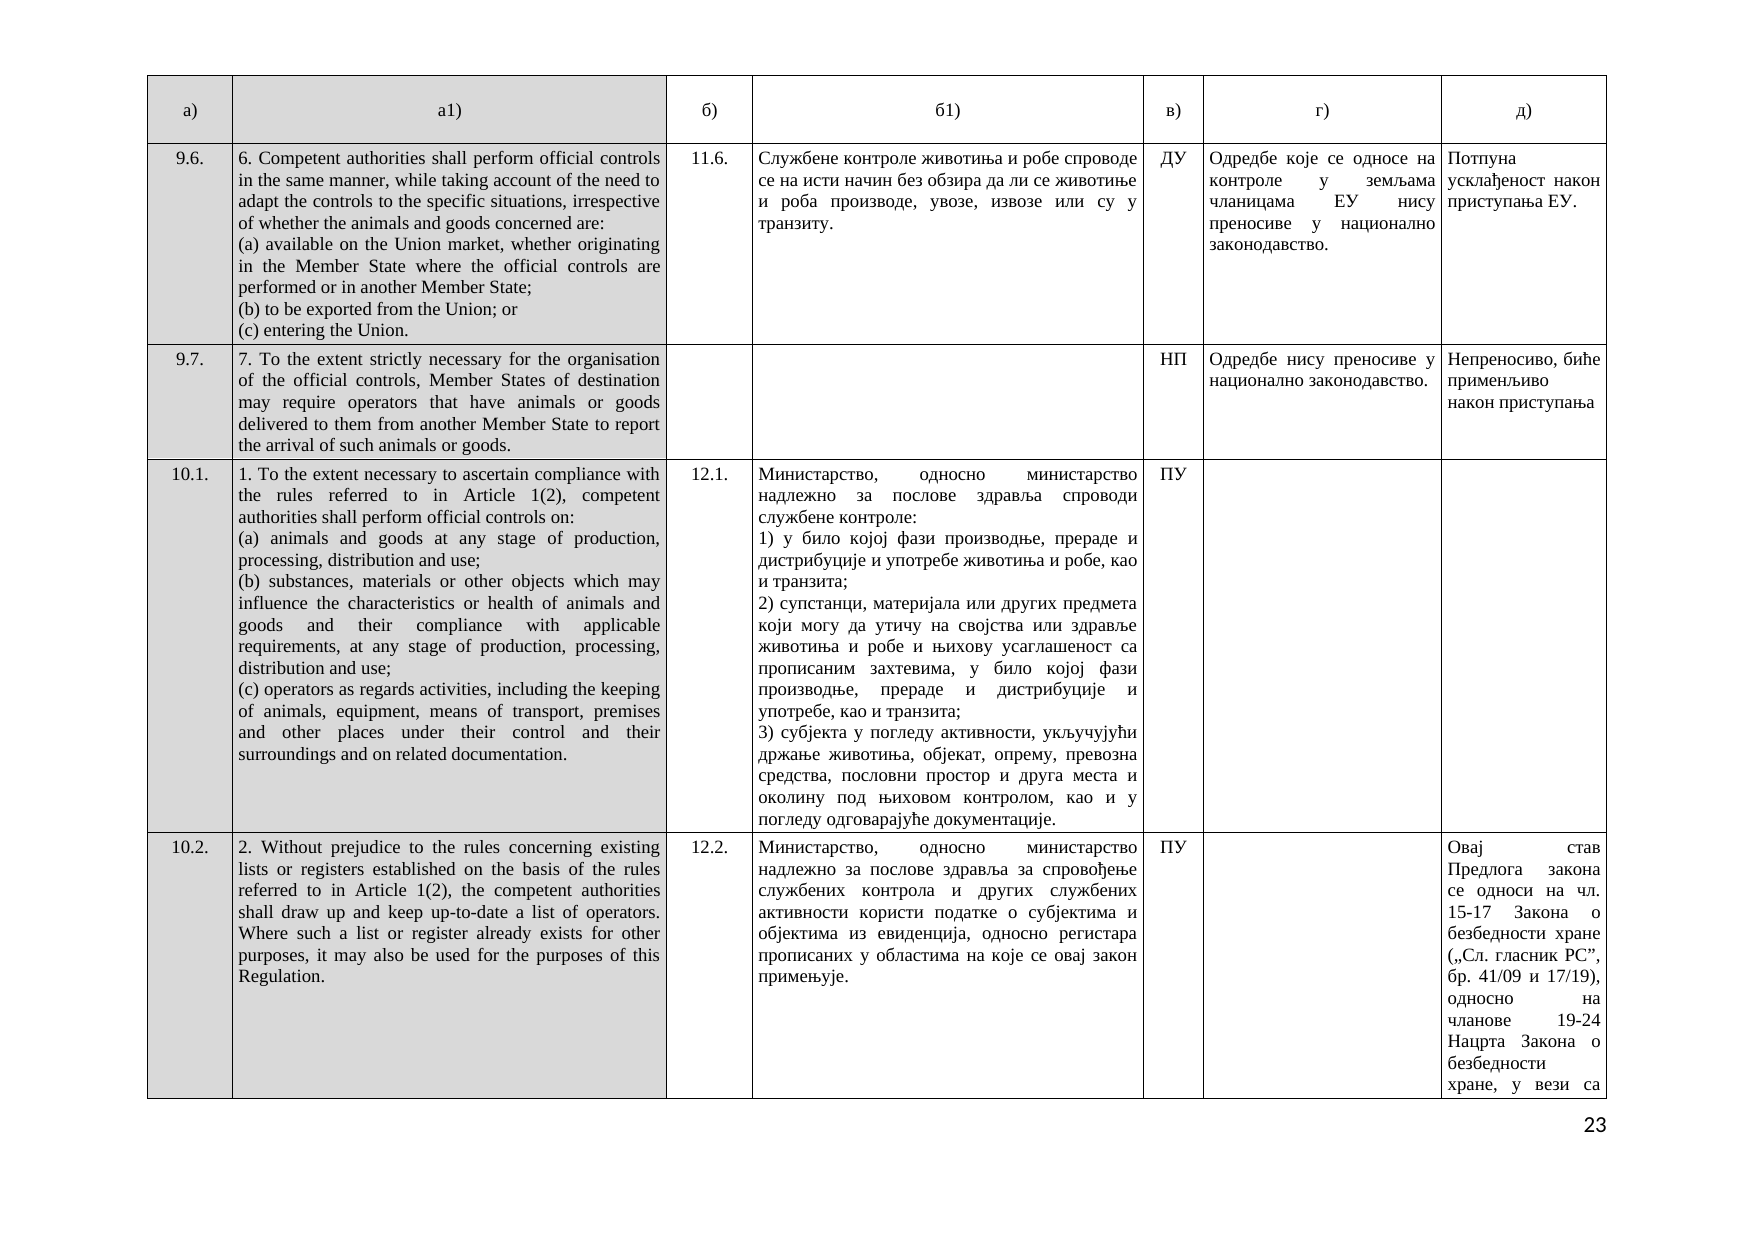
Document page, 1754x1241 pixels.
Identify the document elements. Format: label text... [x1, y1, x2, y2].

table_cell [1204, 833, 1441, 1098]
table_cell Потпуна усклађеност након приступања ЕУ. [1442, 144, 1606, 344]
table_header а) [148, 76, 232, 143]
table_cell ПУ [1144, 833, 1203, 1098]
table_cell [233, 833, 666, 1098]
table_cell Непреносиво, биће применљиво након приступања [1442, 345, 1606, 458]
table_header б) [667, 76, 752, 143]
table_cell НП [1144, 345, 1203, 458]
table_cell [1204, 460, 1441, 832]
table_cell [667, 345, 752, 458]
table_cell 9.7. [148, 345, 232, 458]
table_cell ПУ [1144, 460, 1203, 832]
table_cell Одредбе нису преносиве у национално законодавство. [1204, 345, 1441, 458]
table_cell 10.2. [148, 833, 232, 1098]
table_cell Министарство, односно министарство надлежно за послове здравља спроводи службене контроле: 1) у било којој фази производње, прераде и дистрибуције и употребе животиња и робе, као и транзита; 2) супстанци, материјала или других предмета који могу да утичу на својства или здравље животиња и робе и њихову усаглашеност са прописаним захтевима, у било којој фази производње, прераде и дистрибуције и употребе, као и транзита; 3) субјекта у погледу активности, укључујући држање животиња, објекат, опрему, превозна средства, пословни простор и друга места и околину под њиховом контролом, као и у погледу одговарајуће документације. [753, 460, 1143, 832]
table_cell 9.6. [148, 144, 232, 344]
table_header в) [1144, 76, 1203, 143]
table_cell [1442, 460, 1606, 832]
table_cell 12.1. [667, 460, 752, 832]
table_cell 7. To the extent strictly necessary for the organisation of the official controls, Member States of destination may require operators that have animals or goods delivered to them from another Member State to report the arrival of such animals or goods. [233, 345, 666, 458]
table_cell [1442, 833, 1606, 1098]
table_header а1) [233, 76, 666, 143]
table_header д) [1442, 76, 1606, 143]
table_cell 6. Competent authorities shall perform official controls in the same manner, while taking account of the need to adapt the controls to the specific situations, irrespective of whether the animals and goods concerned are: (a) available on the Union market, whether originating in the Member State where the official controls are performed or in another Member State; (b) to be exported from the Union; or (c) entering the Union. [233, 144, 666, 344]
table_cell 11.6. [667, 144, 752, 344]
table_cell Службене контроле животиња и робе спроводе се на исти начин без обзира да ли се животиње и роба производе, увозе, извозе или су у транзиту. [753, 144, 1143, 344]
table_cell [753, 345, 1143, 458]
table_header б1) [753, 76, 1143, 143]
table_header г) [1204, 76, 1441, 143]
table_cell ДУ [1144, 144, 1203, 344]
table_cell 12.2. [667, 833, 752, 1098]
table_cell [753, 833, 1143, 1098]
table_cell Одредбе које се односе на контроле у земљама чланицама ЕУ нису преносиве у национално законодавство. [1204, 144, 1441, 344]
table_cell 1. To the extent necessary to ascertain compliance with the rules referred to in Article 1(2), competent authorities shall perform official controls on: (a) animals and goods at any stage of production, processing, distribution and use; (b) substances, materials or other objects which may influence the characteristics or health of animals and goods and their compliance with applicable requirements, at any stage of production, processing, distribution and use; (c) operators as regards activities, including the keeping of animals, equipment, means of transport, premises and other places under their control and their surroundings and on related documentation. [233, 460, 666, 832]
table_cell 10.1. [148, 460, 232, 832]
